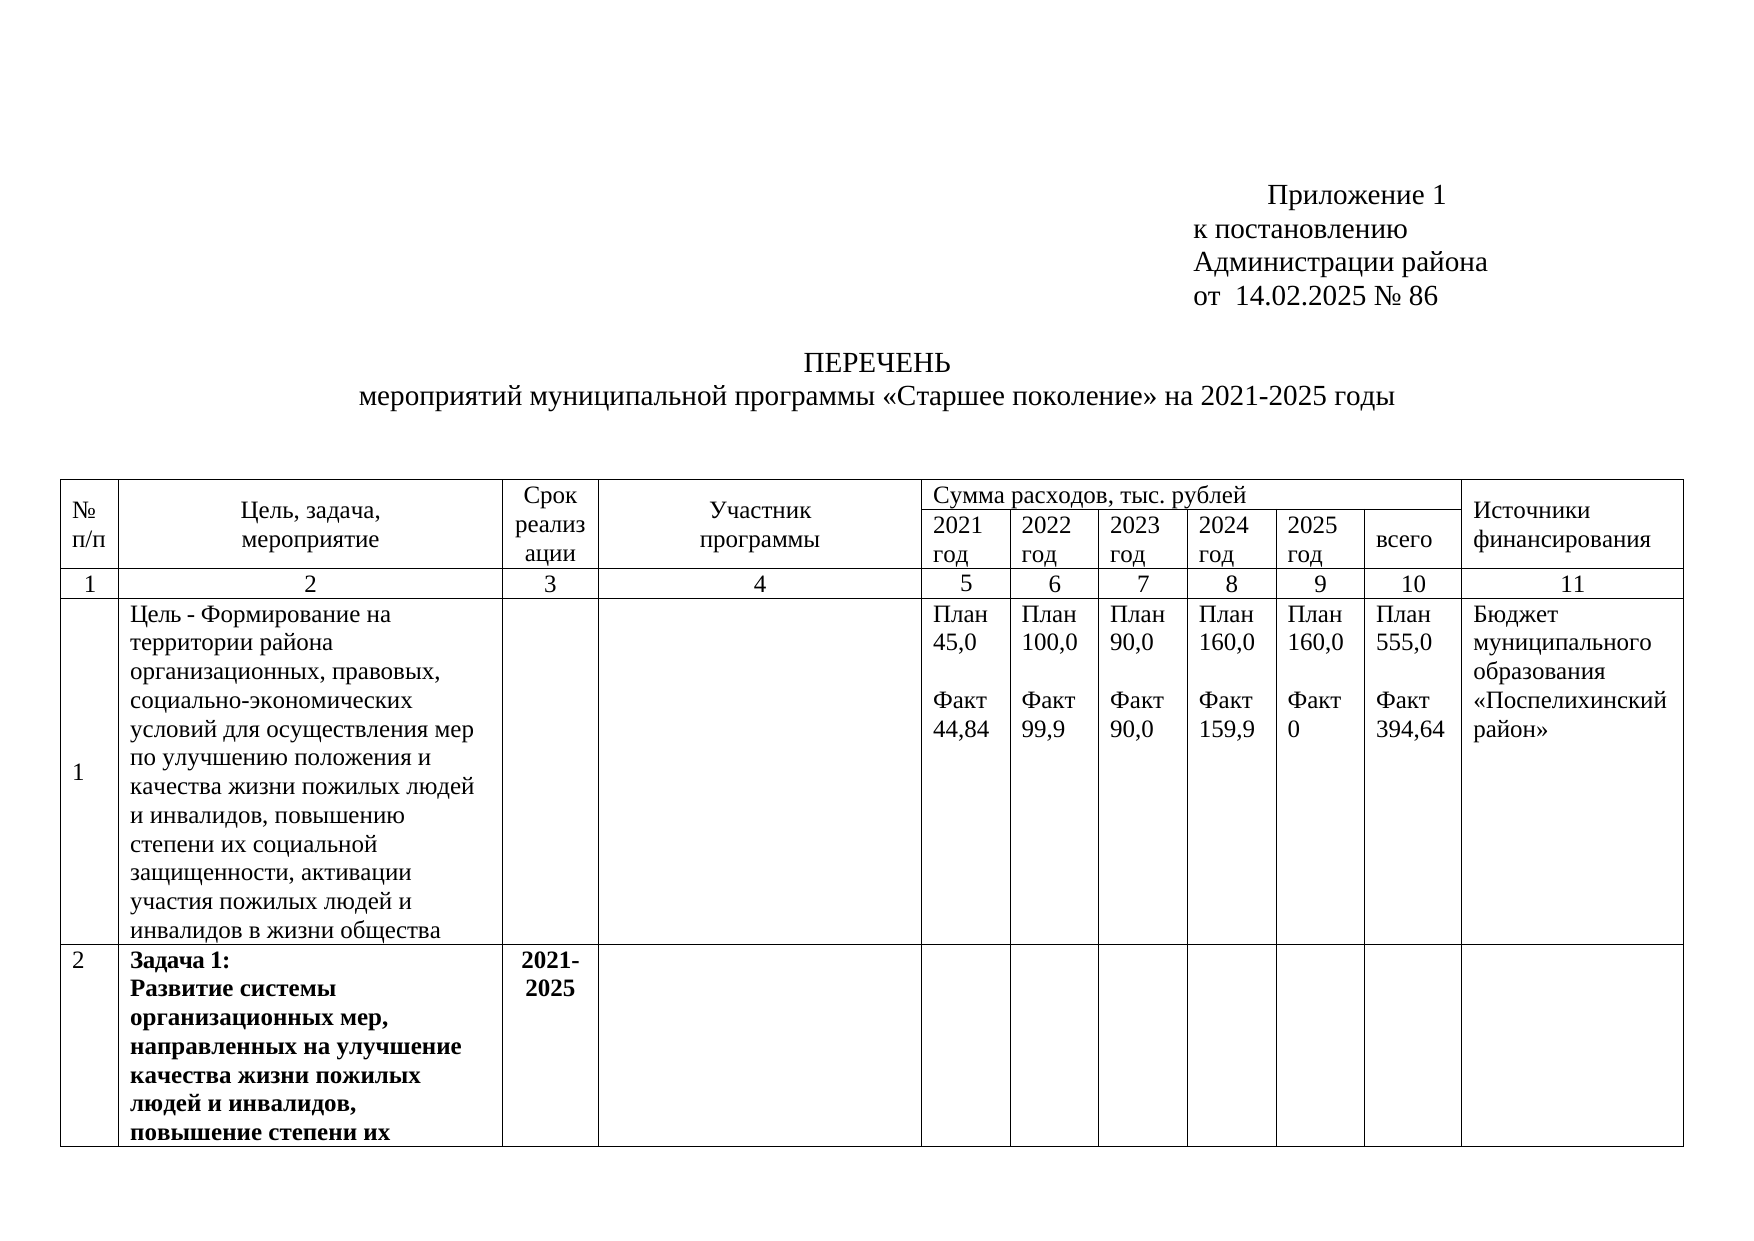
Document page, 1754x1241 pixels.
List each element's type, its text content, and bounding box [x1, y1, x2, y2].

text к постановлению [1193, 211, 1706, 244]
text от 14.02.2025 № 86 [1193, 278, 1706, 311]
table_cell 2022 год [1011, 510, 1098, 567]
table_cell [119, 945, 502, 1146]
table_cell 11 [1462, 569, 1683, 598]
table_cell 2025 год [1277, 510, 1364, 567]
table_cell 2 [119, 569, 502, 598]
table_cell 8 [1188, 569, 1276, 598]
table_cell 2024 год [1188, 510, 1276, 567]
table_cell План 160,0 Факт 0 [1277, 599, 1364, 944]
table_cell 1 [61, 599, 118, 944]
table_cell План 555,0 Факт 394,64 [1365, 599, 1461, 944]
table_cell План90,0 Факт 90,0 [1099, 599, 1187, 944]
table_cell 7 [1099, 569, 1187, 598]
text мероприятий муниципальной программы «Старшее поколение» на 2021-2025 годы [118, 378, 1636, 412]
table_cell [1188, 945, 1276, 1146]
table_cell 10 [1365, 569, 1461, 598]
table_cell 1 [61, 569, 118, 598]
table_cell [1365, 945, 1461, 1146]
table_cell всего [1365, 510, 1461, 567]
table_header Срок реализации [503, 480, 598, 567]
table_cell 2021- 2025 [503, 945, 598, 1146]
table_cell [503, 599, 598, 944]
table_header Цель, задача, мероприятие [119, 480, 502, 567]
table_cell [1011, 945, 1098, 1146]
table_cell 6 [1011, 569, 1098, 598]
table_cell 9 [1277, 569, 1364, 598]
table_cell План45,0 Факт 44,84 [922, 599, 1010, 944]
table_cell 2023 год [1099, 510, 1187, 567]
table_cell 3 [503, 569, 598, 598]
table_cell Бюджет муниципального образования «Поспелихинский район» [1462, 599, 1683, 944]
table_cell План160,0 Факт 159,9 [1188, 599, 1276, 944]
table_cell 2021 год [922, 510, 1010, 567]
table_header Участник программы [599, 480, 921, 567]
table_header № п/п [61, 480, 118, 567]
table_cell 2 [61, 945, 118, 1146]
table_cell [599, 599, 921, 944]
text Приложение 1 [1193, 177, 1706, 211]
table_header Источники финансирования [1462, 480, 1683, 567]
table_cell [1099, 945, 1187, 1146]
table_cell [1462, 945, 1683, 1146]
table_cell План100,0 Факт 99,9 [1011, 599, 1098, 944]
text Администрации района [1193, 244, 1706, 278]
table_cell Цель - Формирование на территории района организационных, правовых, социально-экономических условий для осуществления мер по улучшению положения и качества жизни пожилых людей и инвалидов, повышению степени их социальной защищенности, активации участия пожилых людей и инвалидов в жизни общества [119, 599, 502, 944]
table_cell [1277, 945, 1364, 1146]
table_cell 5 [922, 569, 1010, 598]
table_cell [599, 945, 921, 1146]
table_cell 4 [599, 569, 921, 598]
text ПЕРЕЧЕНЬ [118, 345, 1636, 378]
table_cell [922, 945, 1010, 1146]
table_header Сумма расходов, тыс. рублей [922, 480, 1461, 509]
